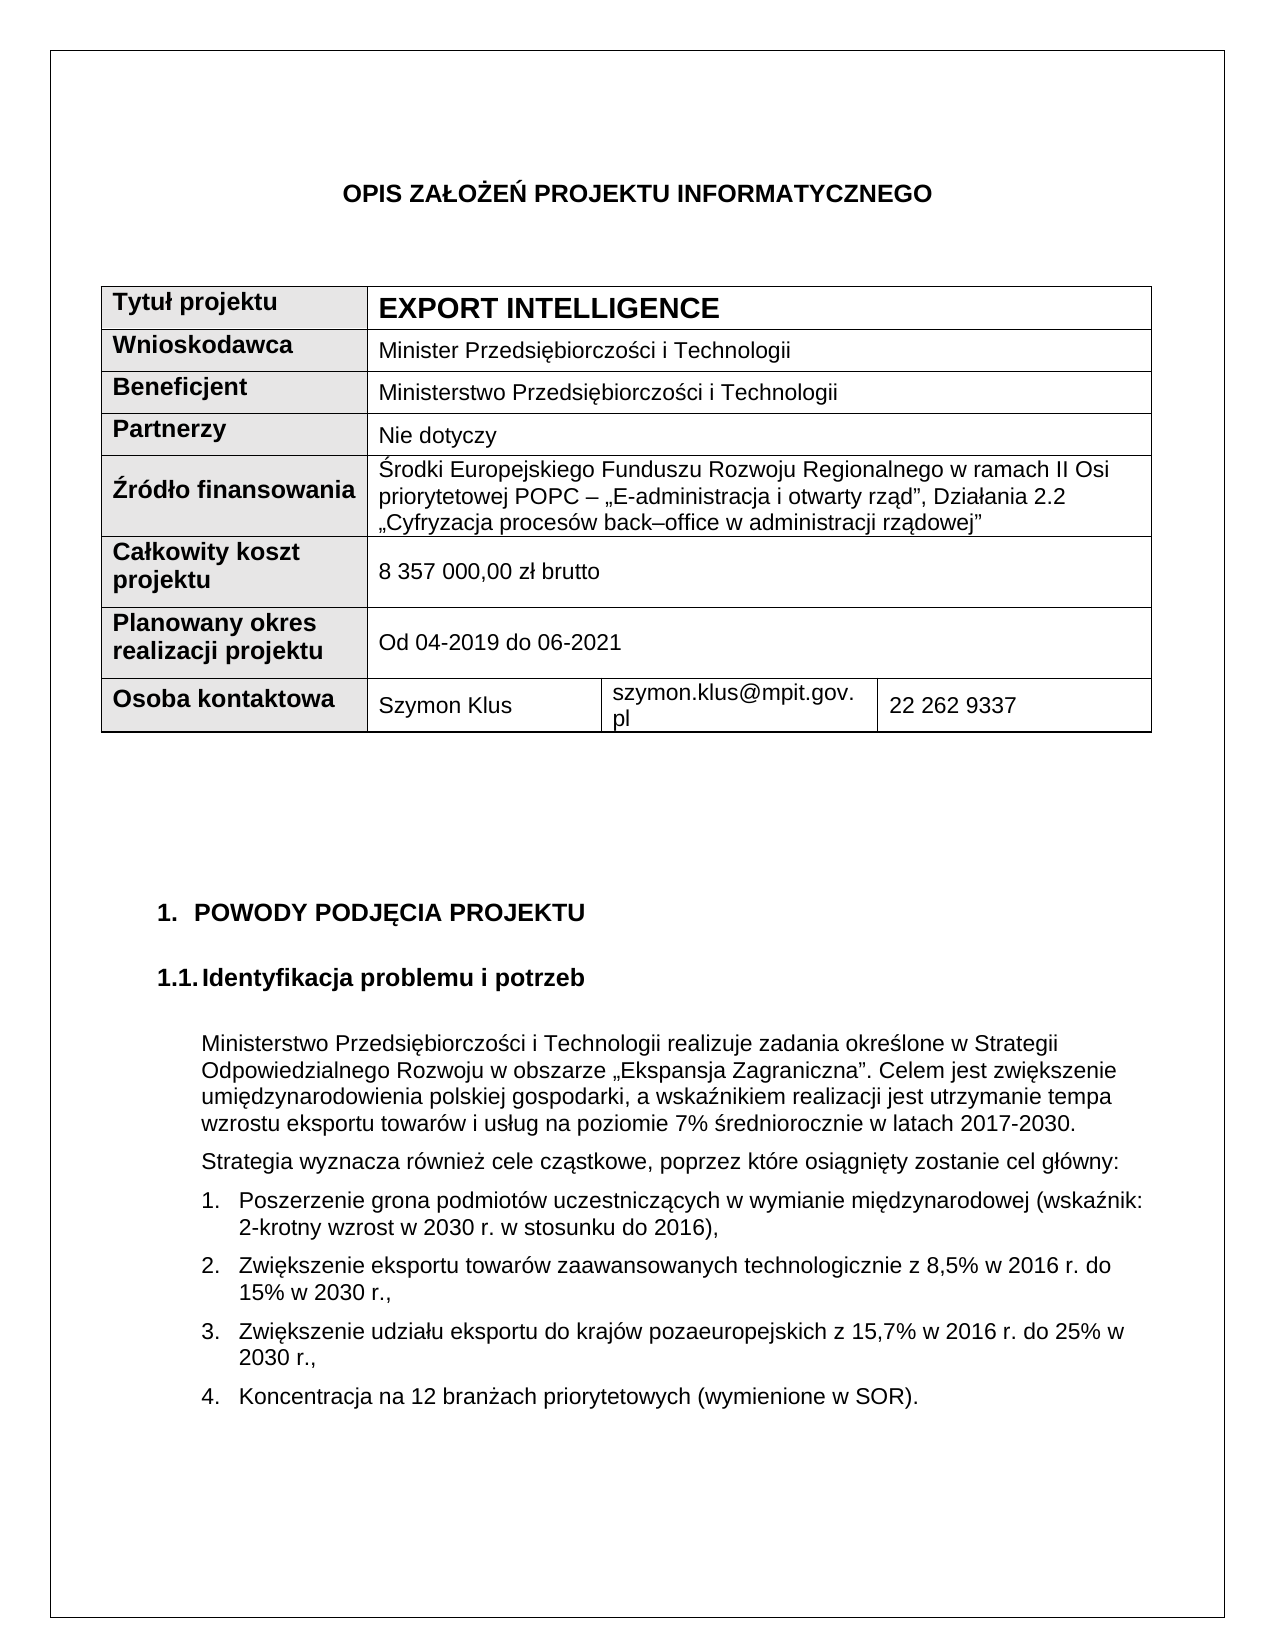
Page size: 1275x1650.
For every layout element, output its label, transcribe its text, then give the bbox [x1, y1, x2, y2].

table_cell Planowany okres realizacji projektu [102, 608, 367, 678]
table_cell Od 04-2019 do 06-2021 [368, 608, 1151, 678]
table_cell 22 262 9337 [878, 679, 1151, 731]
table_cell Nie dotyczy [368, 414, 1151, 455]
table_cell Szymon Klus [368, 679, 601, 731]
table_cell Ministerstwo Przedsiębiorczości i Technologii [368, 372, 1151, 413]
table_cell Minister Przedsiębiorczości i Technologii [368, 330, 1151, 371]
subtitle Identyfikacja problemu i potrzeb [157, 963, 1162, 992]
text Strategia wyznacza również cele cząstkowe, poprzez które osiągnięty zostanie cel główny: [201, 1148, 1162, 1175]
table_header EXPORT INTELLIGENCE [368, 287, 1151, 328]
text OPIS ZAŁOŻEŃ PROJEKTU INFORMATYCZNEGO [112, 179, 1162, 207]
list Koncentracja na 12 branżach priorytetowych (wymienione w SOR). [201, 1383, 1162, 1409]
table_cell Środki Europejskiego Funduszu Rozwoju Regionalnego w ramach II Osi priorytetowej POPC – „E-administracja i otwarty rząd”, Działania 2.2 „Cyfryzacja procesów back–office w administracji rządowej” [368, 456, 1151, 536]
table_cell Partnerzy [102, 414, 367, 455]
list Zwiększenie eksportu towarów zaawansowanych technologicznie z 8,5% w 2016 r. do 15% w 2030 r., [201, 1252, 1162, 1305]
table_cell Beneficjent [102, 372, 367, 413]
table_cell szymon.klus@mpit.gov.pl [602, 679, 877, 731]
table_cell 8 357 000,00 zł brutto [368, 537, 1151, 607]
list Poszerzenie grona podmiotów uczestniczących w wymianie międzynarodowej (wskaźnik: 2-krotny wzrost w 2030 r. w stosunku do 2016), [201, 1187, 1162, 1240]
subtitle POWODY PODJĘCIA PROJEKTU [157, 898, 1162, 926]
table_cell Wnioskodawca [102, 330, 367, 371]
table_cell Osoba kontaktowa [102, 679, 367, 731]
list Zwiększenie udziału eksportu do krajów pozaeuropejskich z 15,7% w 2016 r. do 25% w 2030 r., [201, 1318, 1162, 1370]
text Ministerstwo Przedsiębiorczości i Technologii realizuje zadania określone w Strategii Odpowiedzialnego Rozwoju w obszarze „Ekspansja Zagraniczna”. Celem jest zwiększenie umiędzynarodowienia polskiej gospodarki, a wskaźnikiem realizacji jest utrzymanie tempa wzrostu eksportu towarów i usług na poziomie 7% średniorocznie w latach 2017-2030. [201, 1030, 1162, 1136]
table_cell Całkowity koszt projektu [102, 537, 367, 607]
table_cell Źródło finansowania [102, 456, 367, 536]
table_header Tytuł projektu [102, 287, 367, 328]
